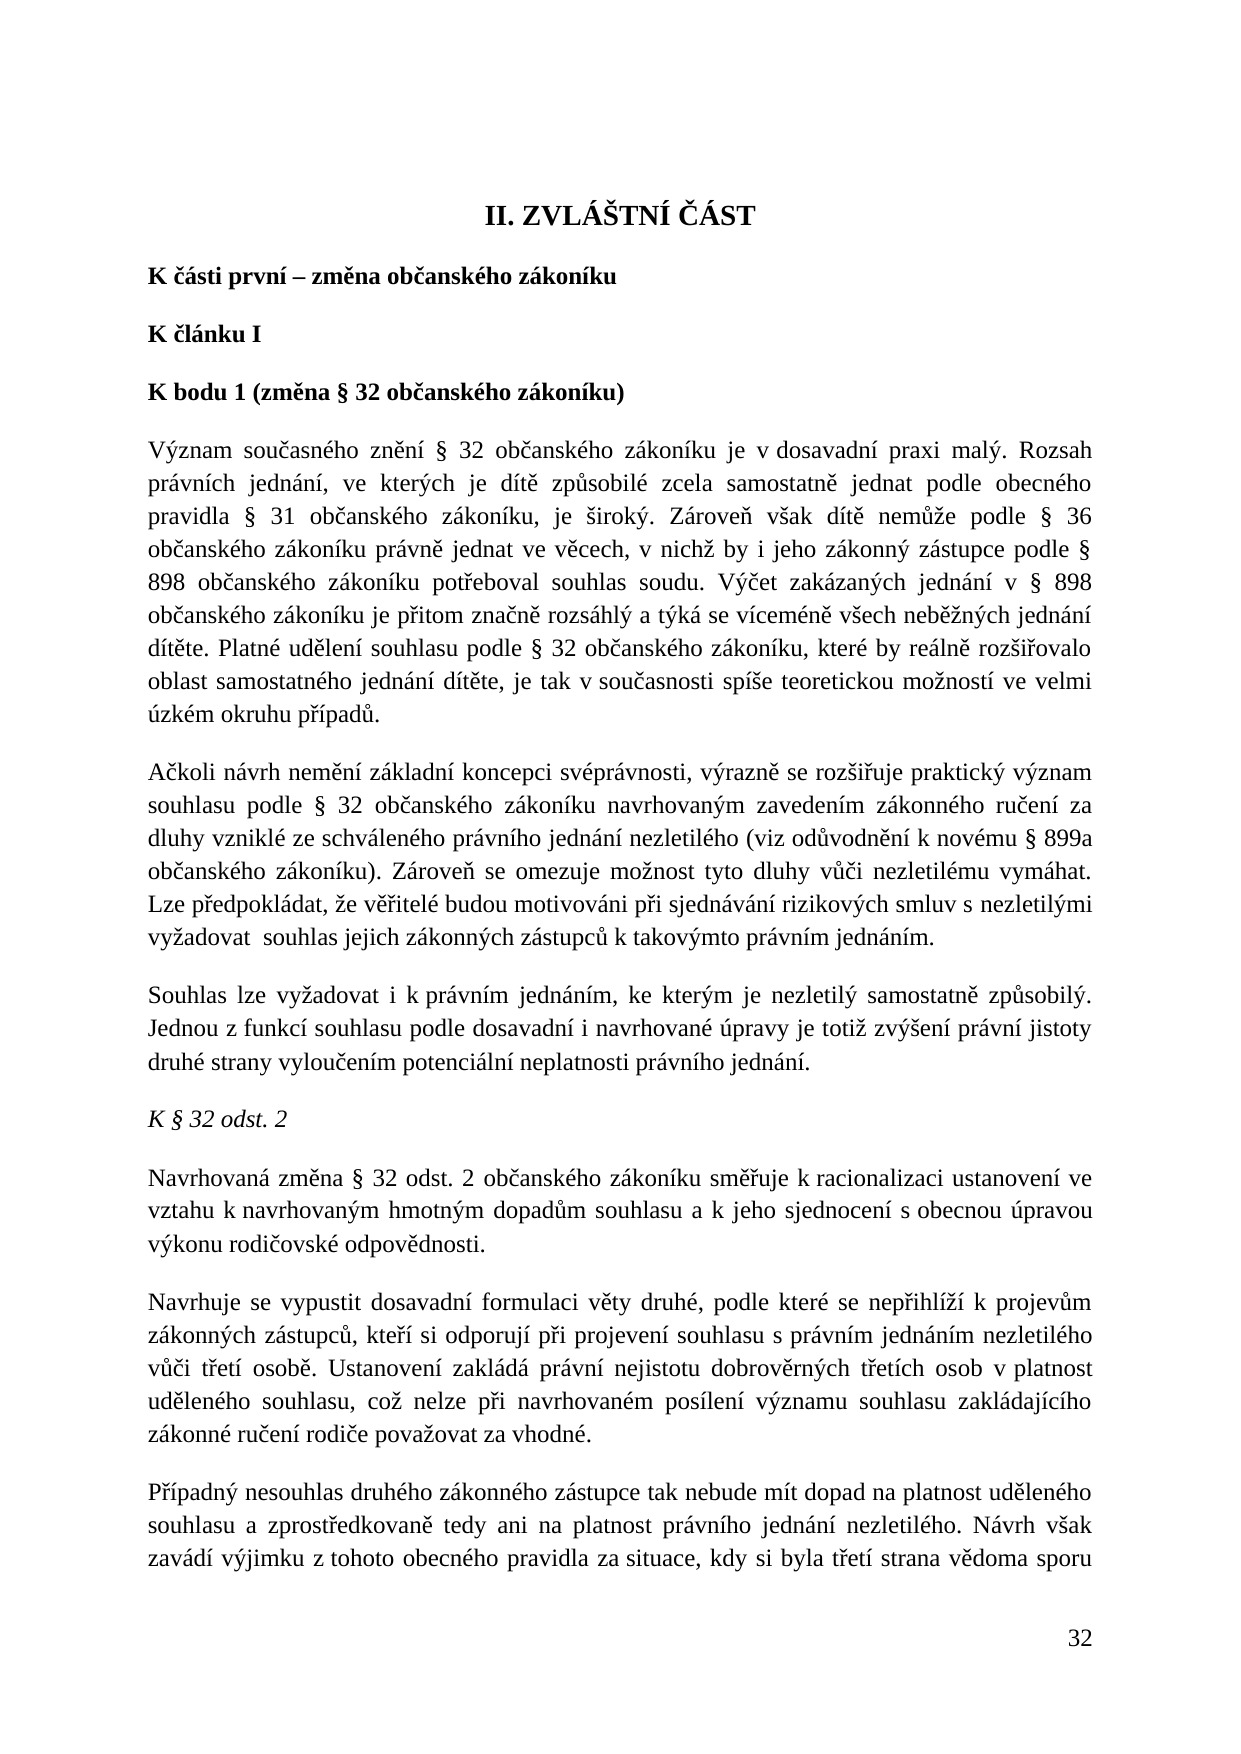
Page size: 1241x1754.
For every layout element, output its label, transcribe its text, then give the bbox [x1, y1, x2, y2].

subtitle II. ZVLÁŠTNÍ ČÁST [148, 198, 1093, 231]
subtitle K § 32 odst. 2 [148, 1104, 1093, 1133]
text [148, 1477, 1093, 1572]
subtitle K článku I [148, 319, 1093, 348]
text Souhlas lze vyžadovat i k právním jednáním, ke kterým je nezletilý samostatně způsobilý. Jednou z funkcí souhlasu podle dosavadní i navrhované úpravy je totiž zvýšení právní jistoty druhé strany vyloučením potenciální neplatnosti právního jednání. [148, 981, 1093, 1075]
text Ačkoli návrh nemění základní koncepci svéprávnosti, výrazně se rozšiřuje praktický význam souhlasu podle § 32 občanského zákoníku navrhovaným zavedením zákonného ručení za dluhy vzniklé ze schváleného právního jednání nezletilého (viz odůvodnění k novému § 899a občanského zákoníku). Zároveň se omezuje možnost tyto dluhy vůči nezletilému vymáhat. Lze předpokládat, že věřitelé budou motivováni při sjednávání rizikových smluv s nezletilými vyžadovat souhlas jejich zákonných zástupců k takovýmto právním jednáním. [148, 757, 1093, 951]
subtitle K části první – změna občanského zákoníku [148, 261, 1093, 290]
text Význam současného znění § 32 občanského zákoníku je v dosavadní praxi malý. Rozsah právních jednání, ve kterých je dítě způsobilé zcela samostatně jednat podle obecného pravidla § 31 občanského zákoníku, je široký. Zároveň však dítě nemůže podle § 36 občanského zákoníku právně jednat ve věcech, v nichž by i jeho zákonný zástupce podle § 898 občanského zákoníku potřeboval souhlas soudu. Výčet zakázaných jednání v § 898 občanského zákoníku je přitom značně rozsáhlý a týká se víceméně všech neběžných jednání dítěte. Platné udělení souhlasu podle § 32 občanského zákoníku, které by reálně rozšiřovalo oblast samostatného jednání dítěte, je tak v současnosti spíše teoretickou možností ve velmi úzkém okruhu případů. [148, 435, 1093, 728]
text Navrhovaná změna § 32 odst. 2 občanského zákoníku směřuje k racionalizaci ustanovení ve vztahu k navrhovaným hmotným dopadům souhlasu a k jeho sjednocení s obecnou úpravou výkonu rodičovské odpovědnosti. [148, 1163, 1093, 1257]
text Navrhuje se vypustit dosavadní formulaci věty druhé, podle které se nepřihlíží k projevům zákonných zástupců, kteří si odporují při projevení souhlasu s právním jednáním nezletilého vůči třetí osobě. Ustanovení zakládá právní nejistotu dobrověrných třetích osob v platnost uděleného souhlasu, což nelze při navrhovaném posílení významu souhlasu zakládajícího zákonné ručení rodiče považovat za vhodné. [148, 1287, 1093, 1447]
subtitle K bodu 1 (změna § 32 občanského zákoníku) [148, 377, 1093, 406]
